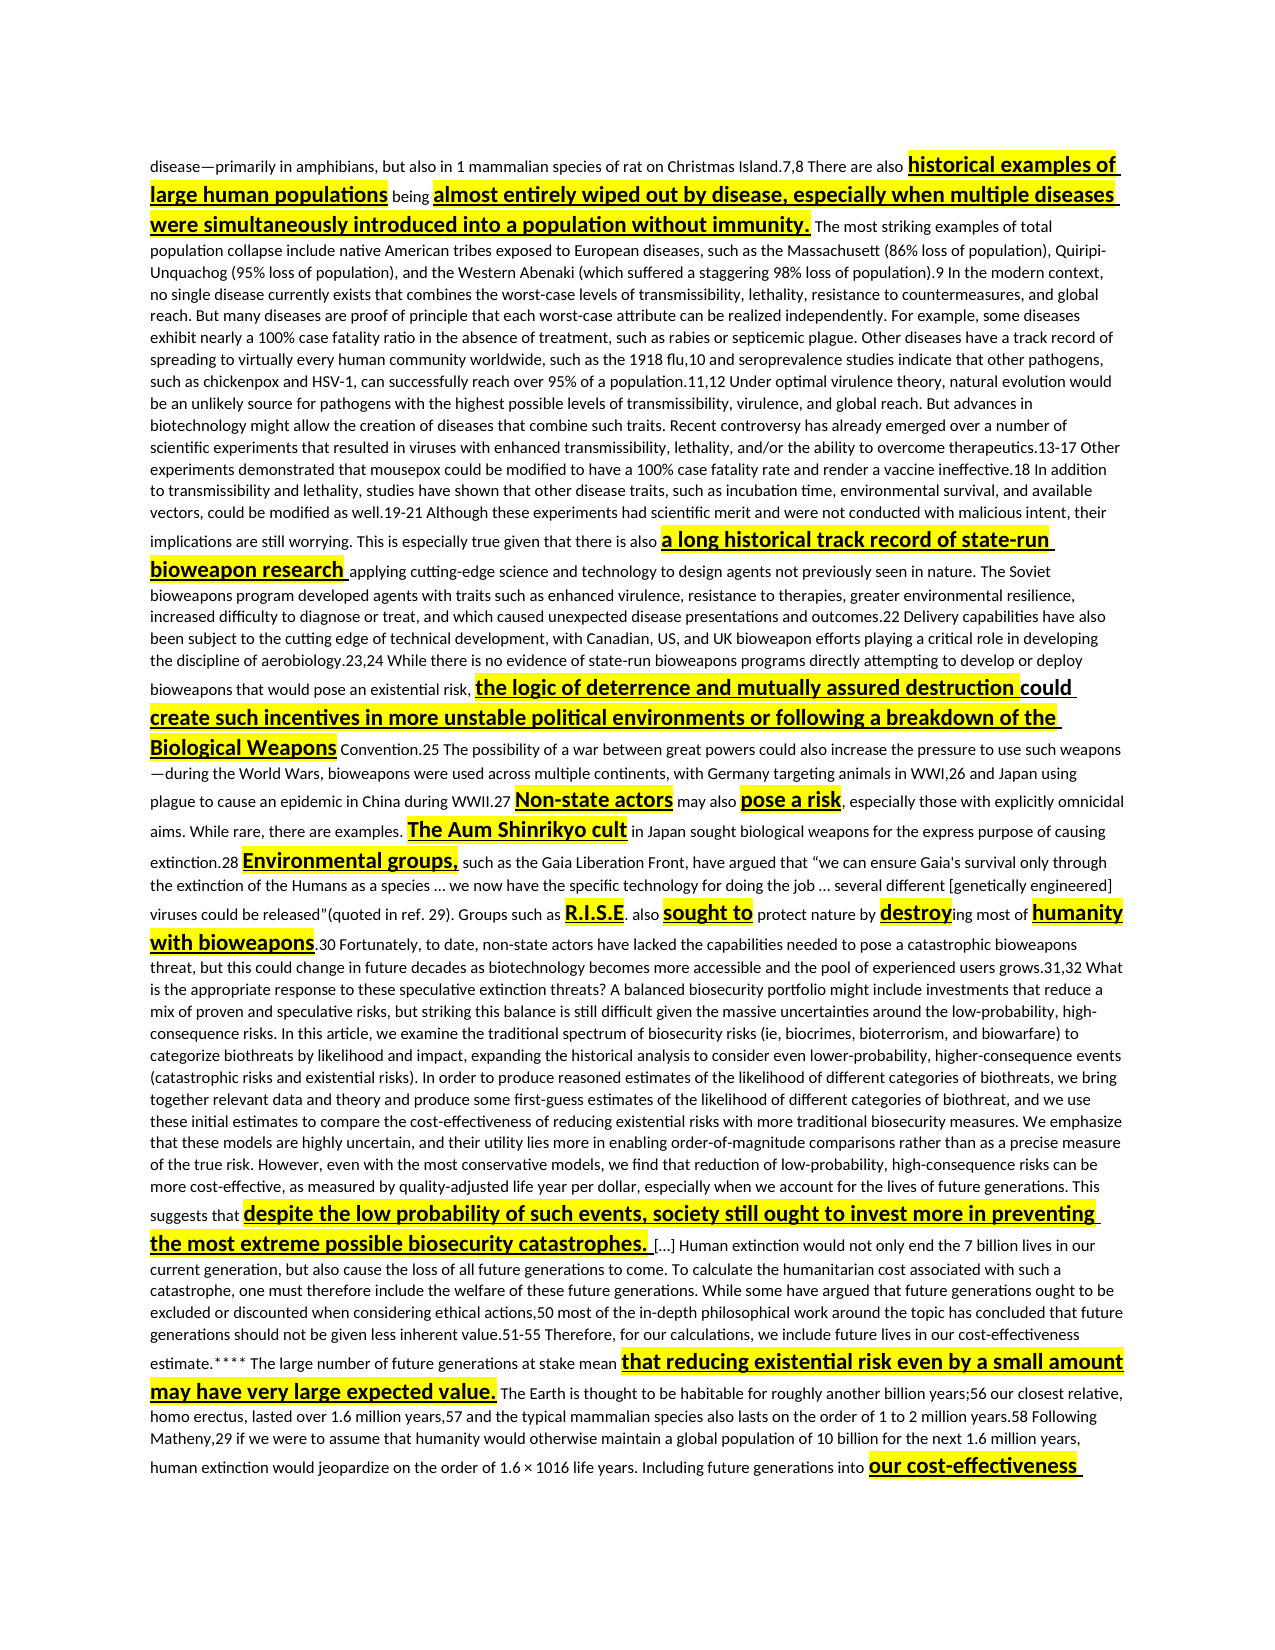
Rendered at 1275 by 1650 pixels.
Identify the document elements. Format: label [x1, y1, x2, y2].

text [150, 150, 1125, 1479]
